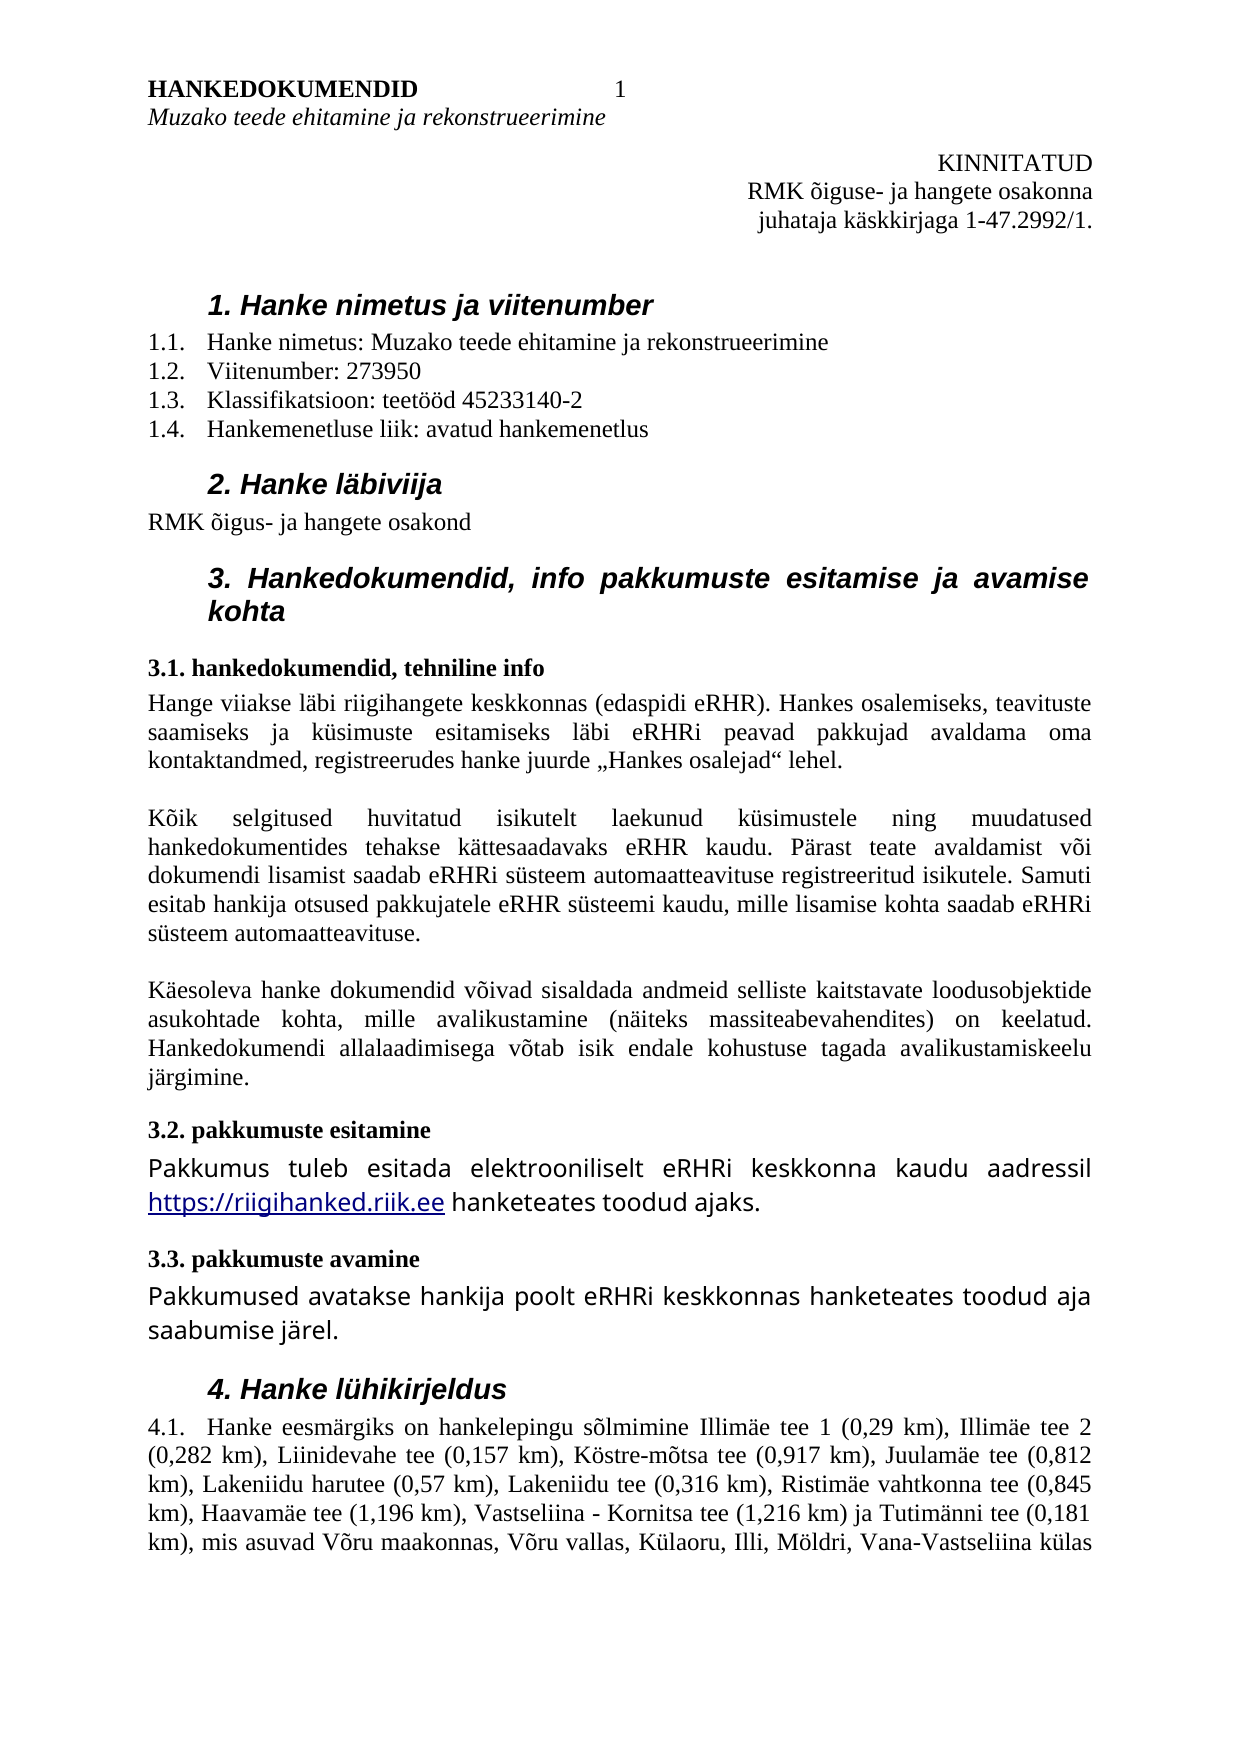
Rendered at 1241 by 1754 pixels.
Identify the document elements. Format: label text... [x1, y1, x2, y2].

list 3. Hankedokumendid, info pakkumuste esitamise ja avamise kohta [148, 561, 1093, 628]
text RMK õigus- ja hangete osakond [148, 507, 1093, 536]
list Hanke nimetus: Muzako teede ehitamine ja rekonstrueerimine [148, 327, 1093, 356]
subtitle 3.3. pakkumuste avamine [148, 1244, 1093, 1272]
subtitle 1. Hanke nimetus ja viitenumber [148, 288, 1093, 321]
text Käesoleva hanke dokumendid võivad sisaldada andmeid selliste kaitstavate loodusobjektide asukohtade kohta, mille avalikustamine (näiteks massiteabevahendites) on keelatud. Hankedokumendi allalaadimisega võtab isik endale kohustuse tagada avalikustamiskeelu järgimine. [148, 976, 1093, 1091]
text Pakkumused avatakse hankija poolt eRHRi keskkonnas hanketeates toodud aja saabumise järel. [148, 1279, 1093, 1347]
text Kõik selgitused huvitatud isikutelt laekunud küsimustele ning muudatused hankedokumentides tehakse kättesaadavaks eRHR kaudu. Pärast teate avaldamist või dokumendi lisamist saadab eRHRi süsteem automaatteavituse registreeritud isikutele. Samuti esitab hankija otsused pakkujatele eRHR süsteemi kaudu, mille lisamise kohta saadab eRHRi süsteem automaatteavituse. [148, 803, 1093, 947]
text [148, 1412, 1093, 1555]
text juhataja käskkirjaga 1-47.2992/1. [148, 205, 1093, 234]
text KINNITATUD [148, 148, 1093, 176]
subtitle 4. Hanke lühikirjeldus [148, 1372, 1093, 1405]
text Pakkumus tuleb esitada elektrooniliselt eRHRi keskkonna kaudu aadressil https://riigihanked.riik.ee hanketeates toodud ajaks. [148, 1151, 1093, 1219]
subtitle 2. Hanke läbiviija [148, 467, 1093, 501]
text Hange viiakse läbi riigihangete keskkonnas (edaspidi eRHR). Hankes osalemiseks, teavituste saamiseks ja küsimuste esitamiseks läbi eRHRi peavad pakkujad avaldama oma kontaktandmed, registreerudes hanke juurde „Hankes osalejad“ lehel. [148, 688, 1093, 774]
list Hankemenetluse liik: avatud hankemenetlus [148, 414, 1093, 442]
subtitle 3.2. pakkumuste esitamine [148, 1116, 1093, 1144]
list Klassifikatsioon: teetööd 45233140-2 [148, 385, 1093, 414]
list Viitenumber: 273950 [148, 356, 1093, 385]
text 3.1. hankedokumendid, tehniline info [148, 653, 1093, 682]
text RMK õiguse- ja hangete osakonna [148, 176, 1093, 205]
